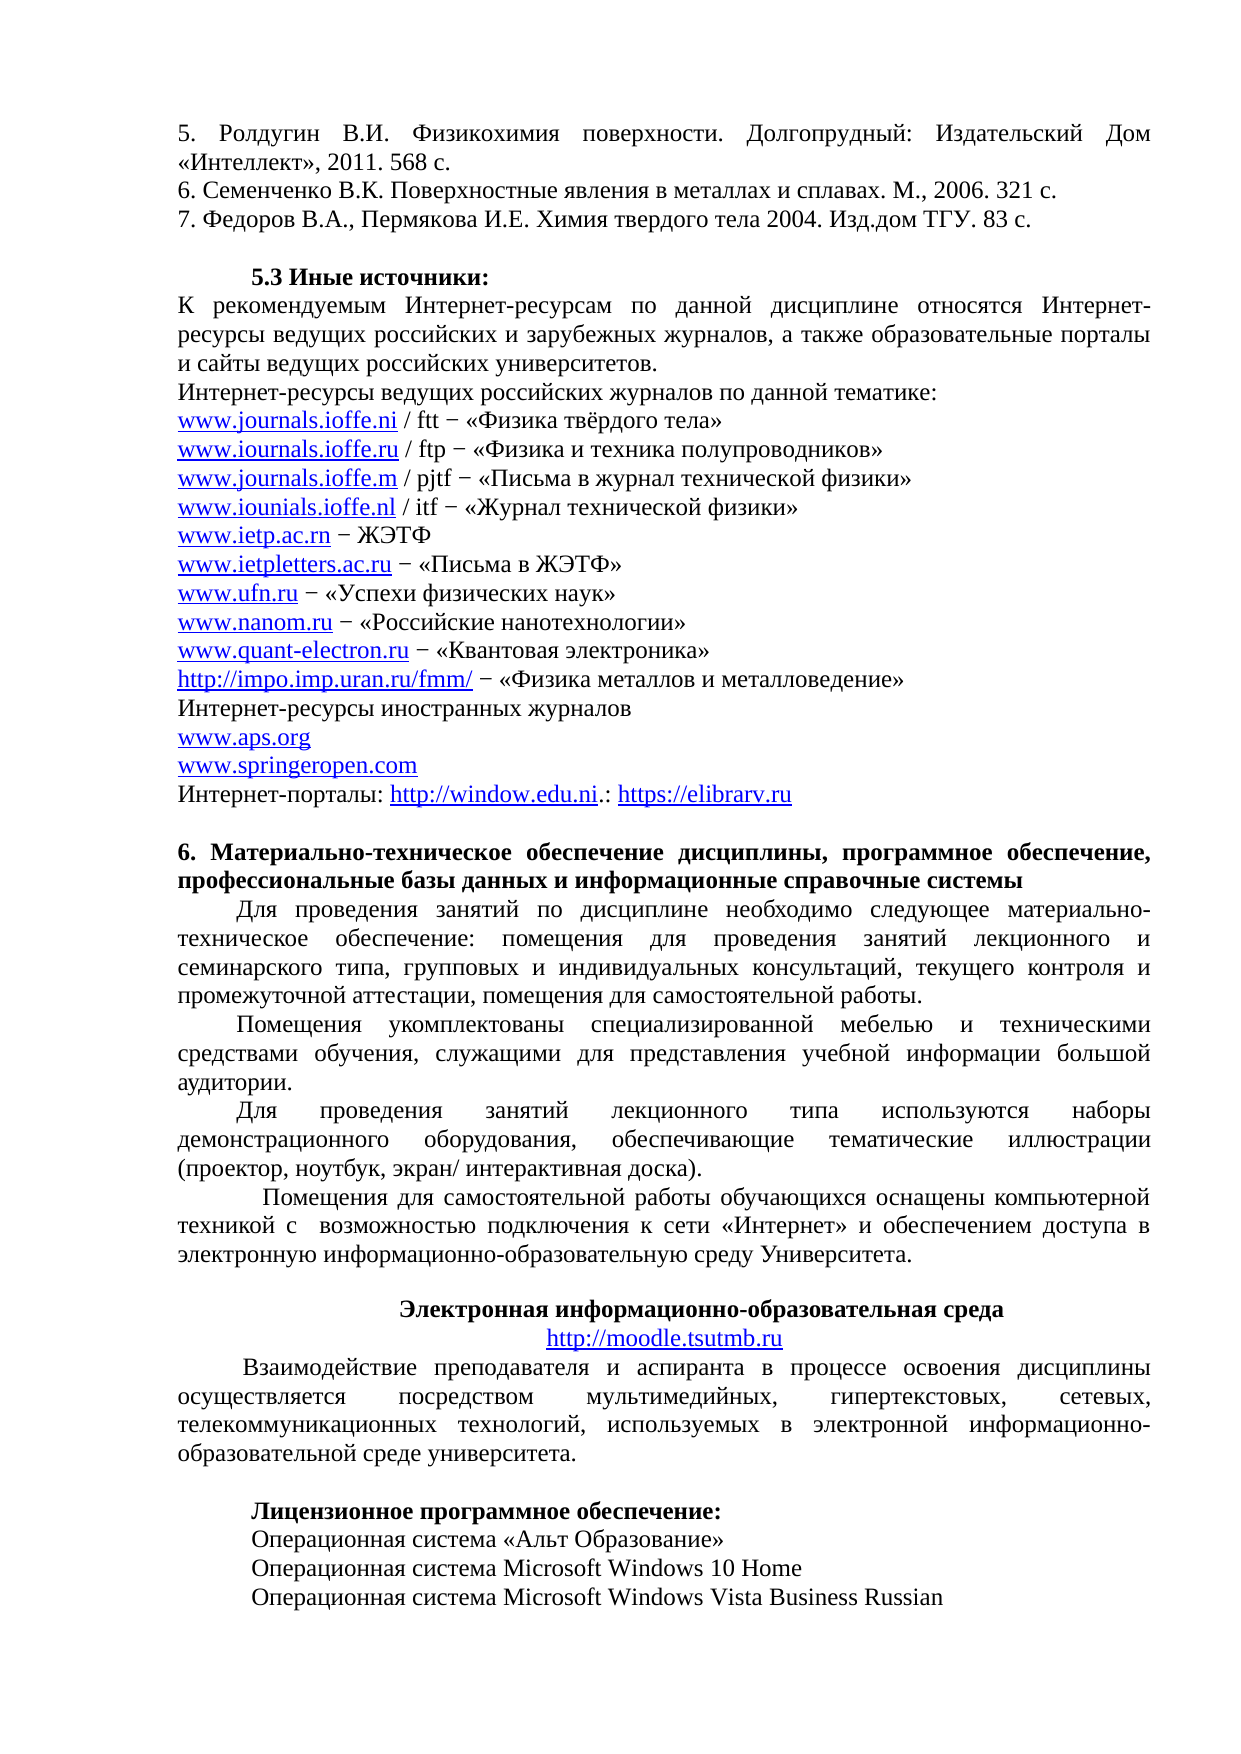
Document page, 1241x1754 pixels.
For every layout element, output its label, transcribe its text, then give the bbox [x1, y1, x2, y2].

text К рекомендуемым Интернет-ресурсам по данной дисциплине относятся Интернет- ресурсы ведущих российских и зарубежных журналов, а также образовательные порталы и сайты ведущих российских университетов. [177, 291, 1152, 377]
text Взаимодействие преподавателя и аспиранта в процессе освоения дисциплины осуществляется посредством мультимедийных, гипертекстовых, сетевых, телекоммуникационных технологий, используемых в электронной информационно-образовательной среде университета. [177, 1352, 1152, 1467]
text www.iournals.ioffe.ru / ftp − «Физика и техника полупроводников» [177, 434, 1152, 463]
text http://impo.imp.uran.ru/fmm/ − «Физика металлов и металловедение» [177, 664, 1152, 693]
text Операционная система «Альт Образование» [251, 1524, 1152, 1553]
text Интернет-ресурсы ведущих российских журналов по данной тематике: [177, 377, 1152, 406]
text http://moodle.tsutmb.ru [177, 1323, 1152, 1352]
text www.nanom.ru − «Российские нанотехнологии» [177, 607, 1152, 636]
text www.quant-electron.ru − «Квантовая электроника» [177, 636, 1152, 664]
text Помещения для самостоятельной работы обучающихся оснащены компьютерной техникой с возможностью подключения к сети «Интернет» и обеспечением доступа в электронную информационно-образовательную среду Университета. [177, 1182, 1152, 1268]
text www.springeropen.com [177, 751, 1152, 779]
text www.iounials.ioffe.nl / itf − «Журнал технической физики» [177, 492, 1152, 521]
text 6. Материально-техническое обеспечение дисциплины, программное обеспечение, профессиональные базы данных и информационные справочные системы [177, 837, 1152, 894]
text 5. Ролдугин В.И. Физикохимия поверхности. Долгопрудный: Издательский Дом «Интеллект», 2011. 568 с. [177, 118, 1152, 176]
text Помещения укомплектованы специализированной мебелью и техническими средствами обучения, служащими для представления учебной информации большой аудитории. [177, 1009, 1152, 1096]
text Операционная система Microsoft Windows Vista Business Russian [251, 1582, 1152, 1611]
text Операционная система Microsoft Windows 10 Home [251, 1553, 1152, 1582]
text Интернет-ресурсы иностранных журналов [177, 693, 1152, 722]
text Для проведения занятий лекционного типа используются наборы демонстрационного оборудования, обеспечивающие тематические иллюстрации (проектор, ноутбук, экран/ интерактивная доска). [177, 1096, 1152, 1182]
text www.ietp.ac.rn − ЖЭТФ [177, 521, 1152, 549]
text 7. Федоров В.А., Пермякова И.Е. Химия твердого тела 2004. Изд.дом ТГУ. 83 с. [177, 204, 1152, 233]
text www.journals.ioffe.ni / ftt − «Физика твёрдого тела» [177, 406, 1152, 434]
text www.journals.ioffe.m / pjtf − «Письма в журнал технической физики» [177, 463, 1152, 492]
text 6. Семенченко В.К. Поверхностные явления в металлах и сплавах. М., 2006. 321 с. [177, 176, 1152, 204]
text www.aps.org [177, 722, 1152, 751]
text Электронная информационно-образовательная среда [177, 1294, 1152, 1323]
text www.ietpletters.ac.ru − «Письма в ЖЭТФ» [177, 549, 1152, 578]
text Интернет-порталы: http://window.edu.ni.: https://elibrarv.ru [177, 779, 1152, 808]
text Для проведения занятий по дисциплине необходимо следующее материально-техническое обеспечение: помещения для проведения занятий лекционного и семинарского типа, групповых и индивидуальных консультаций, текущего контроля и промежуточной аттестации, помещения для самостоятельной работы. [177, 894, 1152, 1009]
text 5.3 Иные источники: [177, 262, 1152, 291]
text Лицензионное программное обеспечение: [177, 1496, 1152, 1524]
text www.ufn.ru − «Успехи физических наук» [177, 578, 1152, 607]
